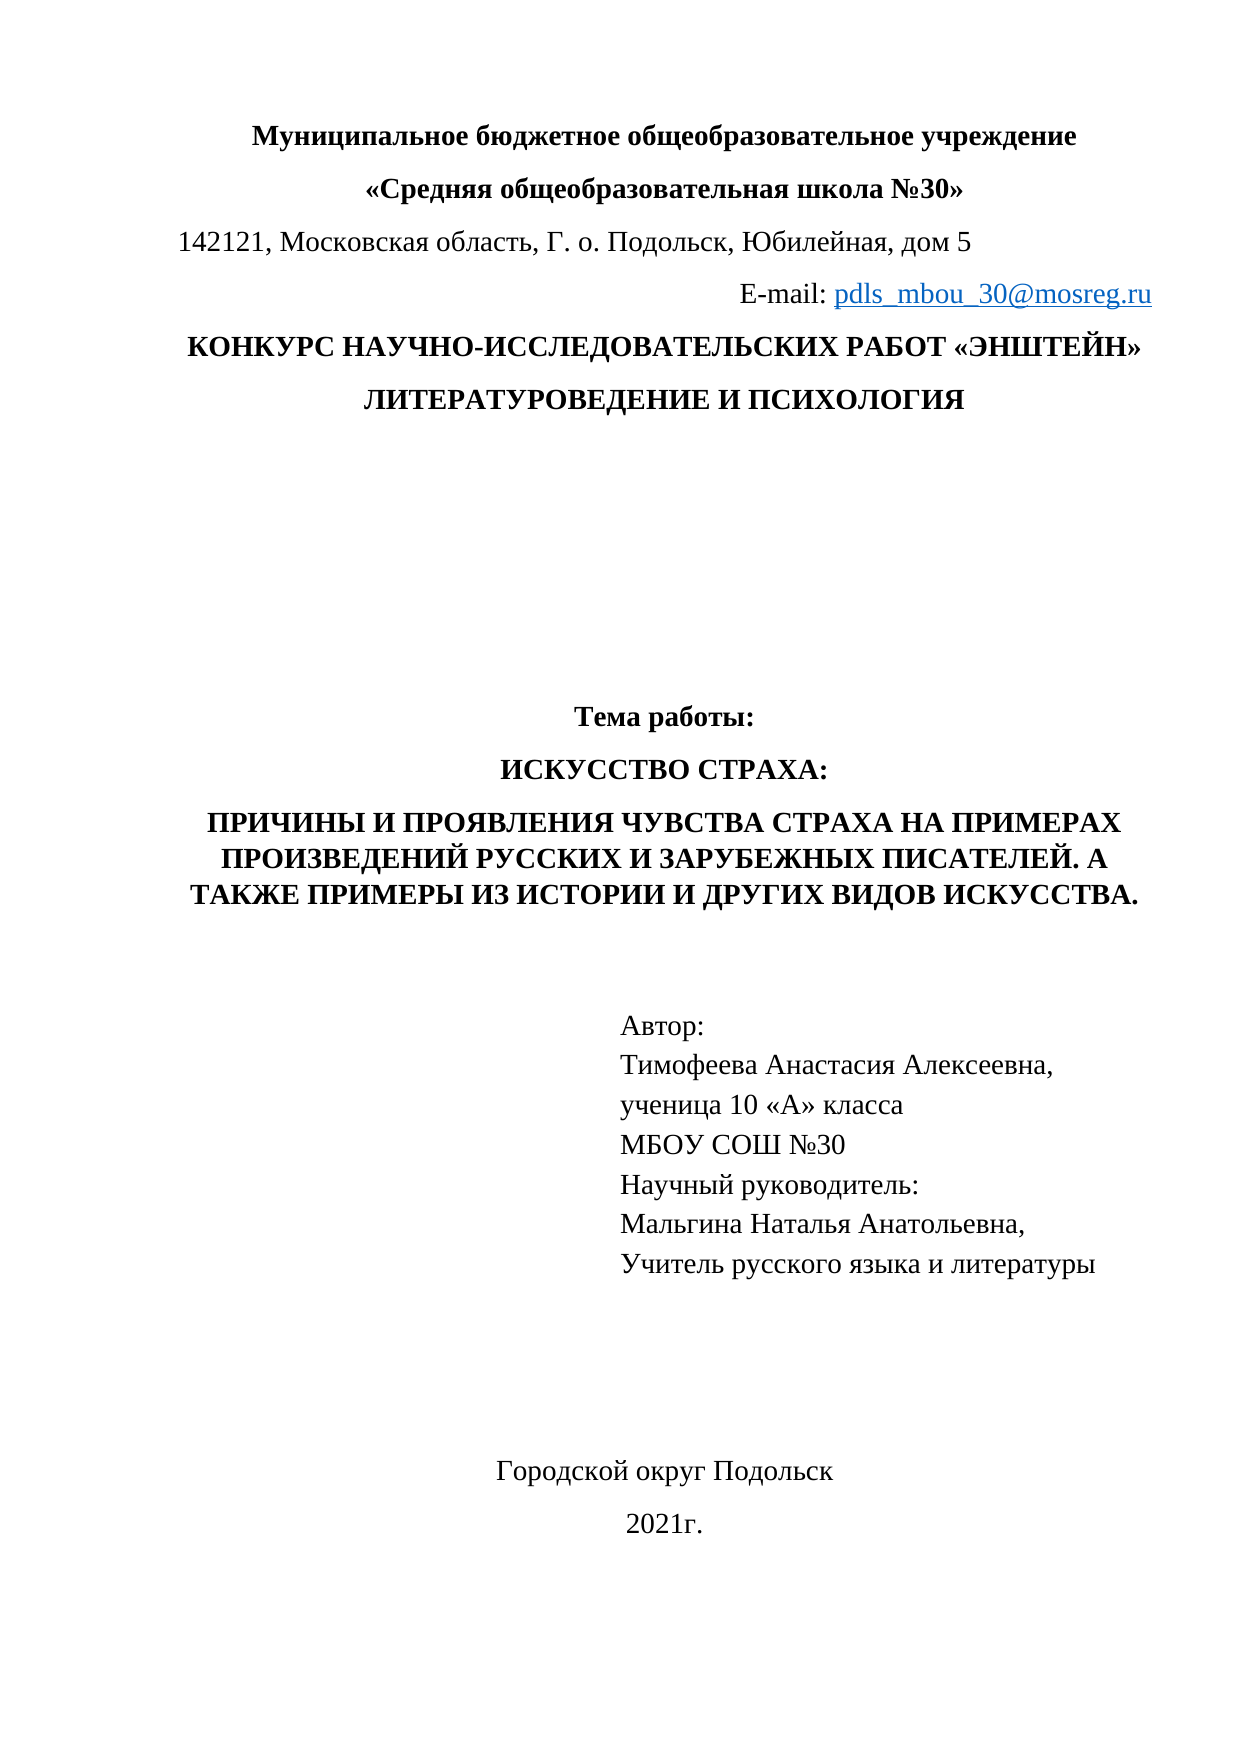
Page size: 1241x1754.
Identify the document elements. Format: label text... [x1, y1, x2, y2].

text ЛИТЕРАТУРОВЕДЕНИЕ И ПСИХОЛОГИЯ [177, 382, 1152, 416]
text ПРИЧИНЫ И ПРОЯВЛЕНИЯ ЧУВСТВА СТРАХА НА ПРИМЕРАХ ПРОИЗВЕДЕНИЙ РУССКИХ И ЗАРУБЕЖНЫХ ПИСАТЕЛЕЙ. А ТАКЖЕ ПРИМЕРЫ ИЗ ИСТОРИИ И ДРУГИХ ВИДОВ ИСКУССТВА. [177, 805, 1152, 911]
text E-mail: pdls_mbou_30@mosreg.ru [177, 277, 1152, 310]
text Учитель русского языка и литературы [620, 1255, 1152, 1278]
text «Средняя общеобразовательная школа №30» [177, 171, 1152, 204]
text Тема работы: [177, 699, 1152, 733]
text Тимофеева Анастасия Алексеевна, [697, 1056, 1152, 1079]
text Городской округ Подольск [177, 1453, 1152, 1487]
text Мальгина Наталья Анатольевна, [620, 1215, 1152, 1238]
text ученица 10 «А» класса [620, 1096, 1152, 1119]
text Муниципальное бюджетное общеобразовательное учреждение [177, 118, 1152, 152]
text 142121, Московская область, Г. о. Подольск, Юбилейная, дом 5 [177, 224, 1152, 257]
text Научный руководитель: [620, 1176, 1152, 1199]
text КОНКУРС НАУЧНО-ИССЛЕДОВАТЕЛЬСКИХ РАБОТ «ЭНШТЕЙН» [177, 329, 1152, 363]
text МБОУ СОШ №30 [620, 1136, 1152, 1159]
text 2021г. [177, 1506, 1152, 1540]
text ИСКУССТВО СТРАХА: [177, 752, 1152, 785]
text Автор: [620, 1016, 1152, 1039]
